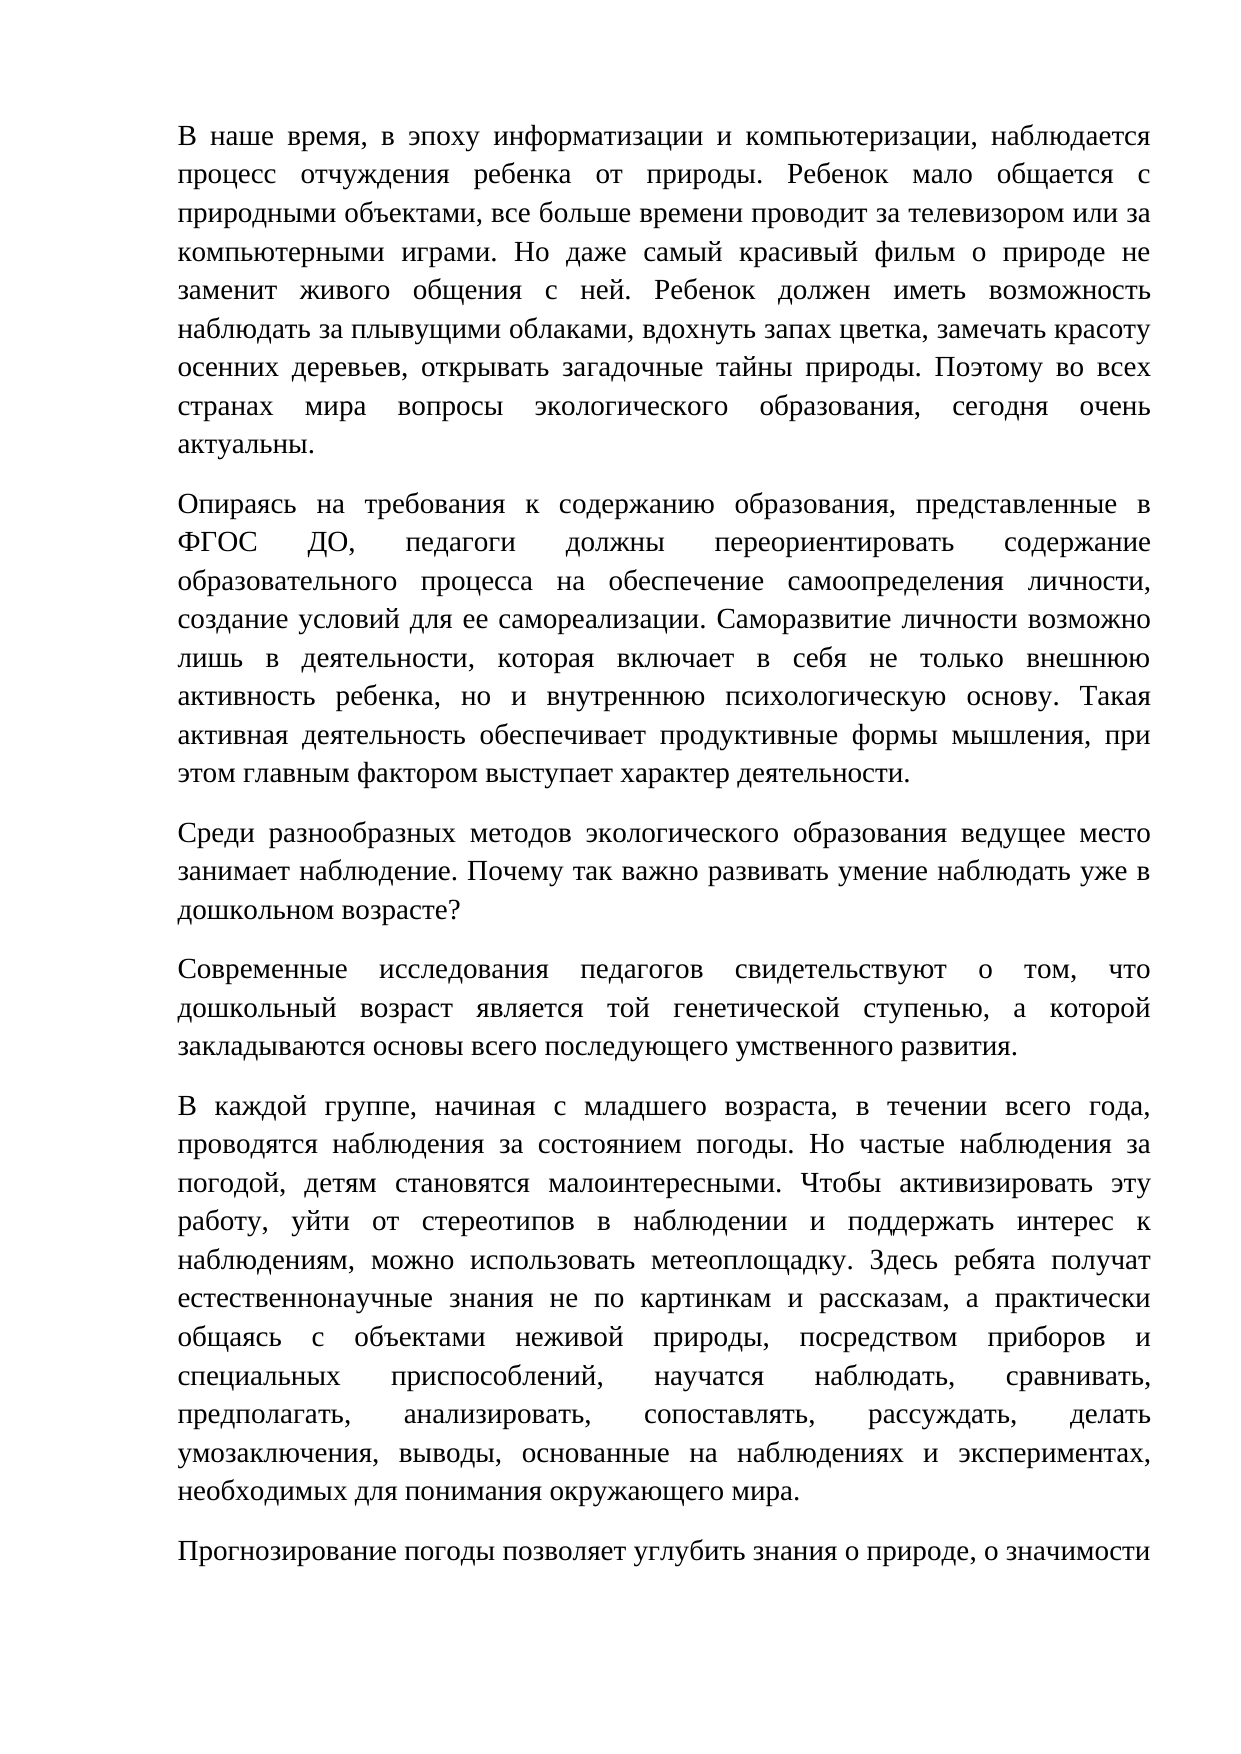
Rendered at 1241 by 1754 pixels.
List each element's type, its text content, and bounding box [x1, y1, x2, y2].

text Современные исследования педагогов свидетельствуют о том, что дошкольный возраст является той генетической ступенью, а которой закладываются основы всего последующего умственного развития. [177, 951, 1152, 1062]
text Прогнозирование погоды позволяет углубить знания о природе, о значимости [177, 1533, 1152, 1566]
text В каждой группе, начиная с младшего возраста, в течении всего года, проводятся наблюдения за состоянием погоды. Но частые наблюдения за погодой, детям становятся малоинтересными. Чтобы активизировать эту работу, уйти от стереотипов в наблюдении и поддержать интерес к наблюдениям, можно использовать метеоплощадку. Здесь ребята получат естественнонаучные знания не по картинкам и рассказам, а практически общаясь с объектами неживой природы, посредством приборов и специальных приспособлений, научатся наблюдать, сравнивать, предполагать, анализировать, сопоставлять, рассуждать, делать умозаключения, выводы, основанные на наблюдениях и экспериментах, необходимых для понимания окружающего мира. [177, 1088, 1152, 1507]
text Опираясь на требования к содержанию образования, представленные в ФГОС ДО, педагоги должны переориентировать содержание образовательного процесса на обеспечение самоопределения личности, создание условий для ее самореализации. Саморазвитие личности возможно лишь в деятельности, которая включает в себя не только внешнюю активность ребенка, но и внутреннюю психологическую основу. Такая активная деятельность обеспечивает продуктивные формы мышления, при этом главным фактором выступает характер деятельности. [177, 486, 1152, 789]
text В наше время, в эпоху информатизации и компьютеризации, наблюдается процесс отчуждения ребенка от природы. Ребенок мало общается с природными объектами, все больше времени проводит за телевизором или за компьютерными играми. Но даже самый красивый фильм о природе не заменит живого общения с ней. Ребенок должен иметь возможность наблюдать за плывущими облаками, вдохнуть запах цветка, замечать красоту осенних деревьев, открывать загадочные тайны природы. Поэтому во всех странах мира вопросы экологического образования, сегодня очень актуальны. [177, 118, 1152, 460]
text Среди разнообразных методов экологического образования ведущее место занимает наблюдение. Почему так важно развивать умение наблюдать уже в дошкольном возрасте? [177, 815, 1152, 926]
